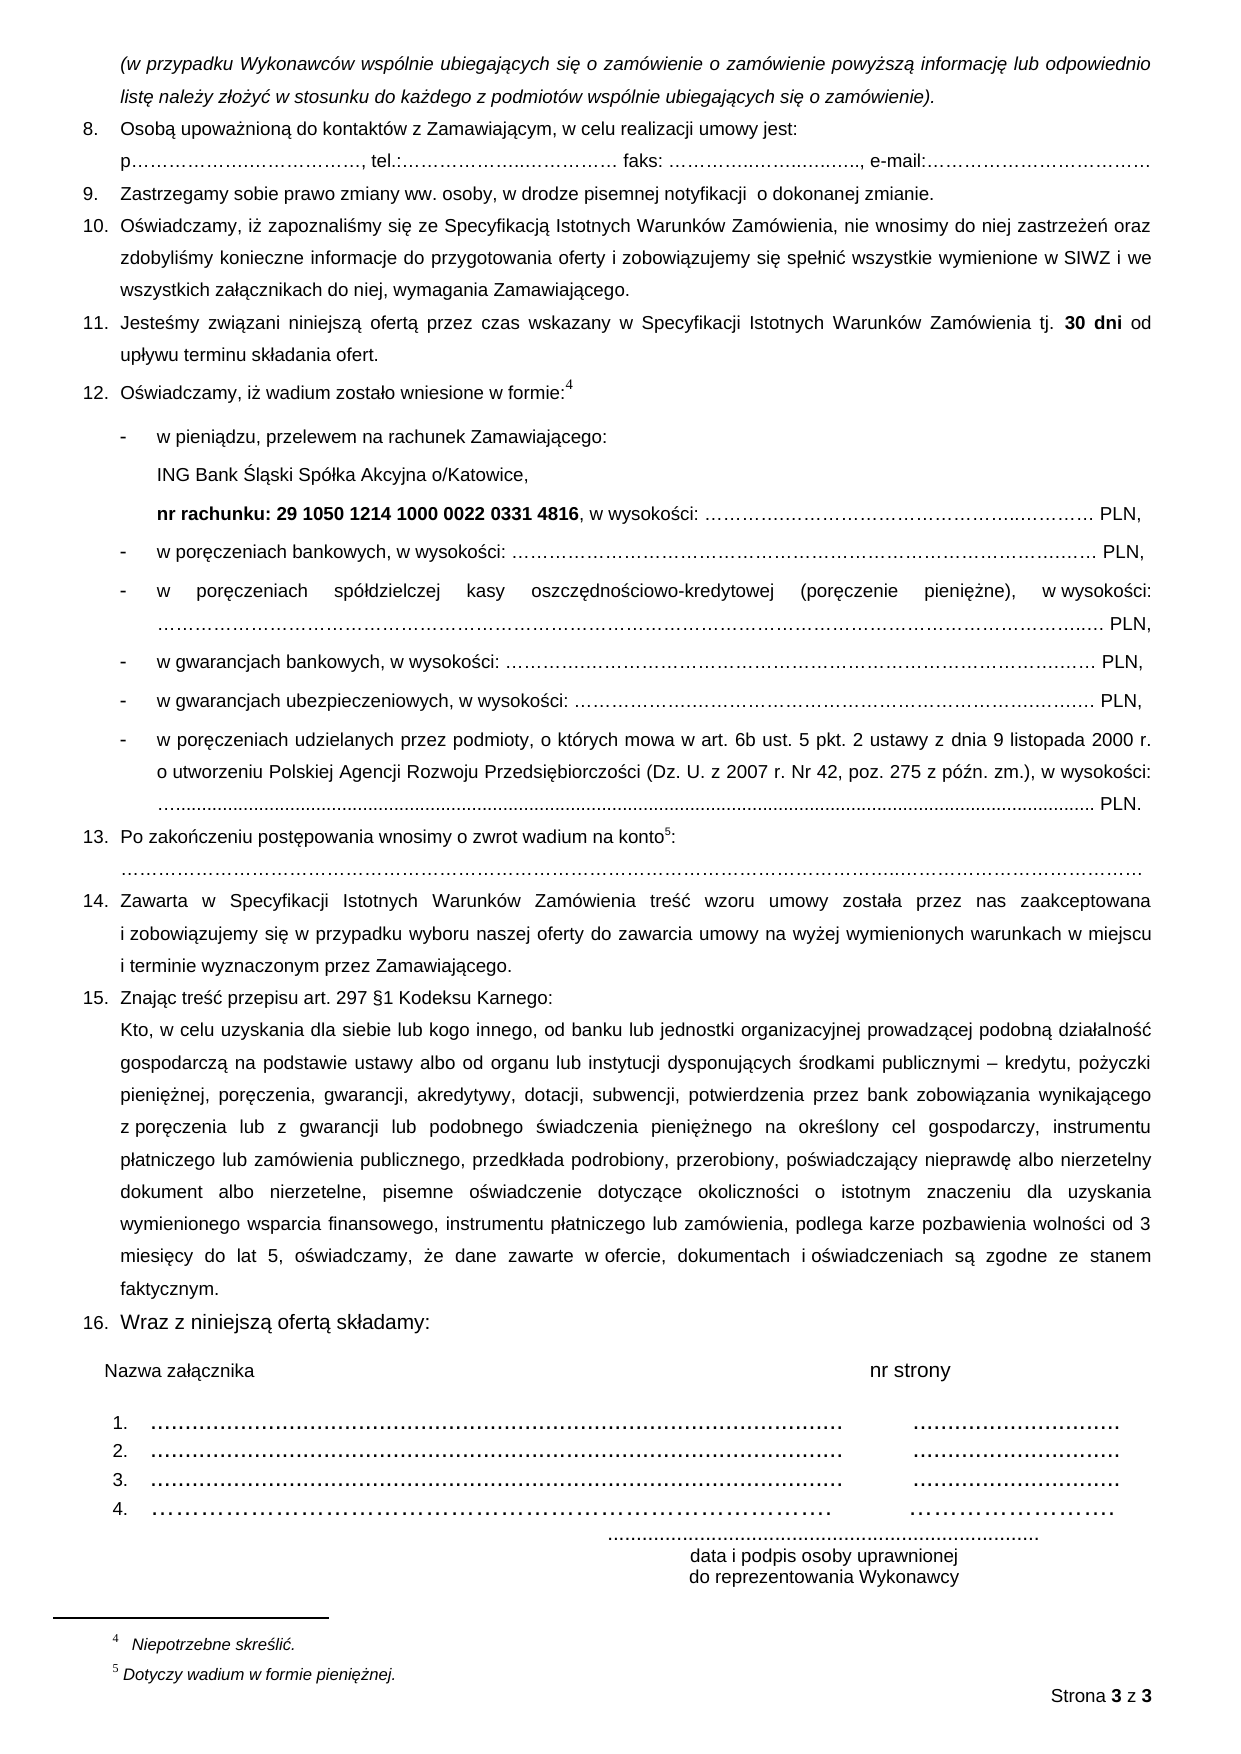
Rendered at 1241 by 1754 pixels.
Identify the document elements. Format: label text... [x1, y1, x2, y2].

text nr rachunku: 29 1050 1214 1000 0022 0331 4816, w wysokości: ………….………………………………..………… PLN, [120, 503, 1152, 524]
list w poręczeniach spółdzielczej kasy oszczędnościowo-kredytowej (poręczenie pieniężne), w wysokości: …………………………………………………………………………………………………………………………………..… PLN, [120, 580, 1152, 634]
list w poręczeniach udzielanych przez podmioty, o których mowa w art. 6b ust. 5 pkt. 2 ustawy z dnia 9 listopada 2000 r. o utworzeniu Polskiej Agencji Rozwoju Przedsiębiorczości (Dz. U. z 2007 r. Nr 42, poz. 275 z późn. zm.), w wysokości: …................................................................................................................................................................................. PLN. [120, 728, 1152, 815]
list Wraz z niniejszą ofertą składamy: [83, 1310, 1152, 1334]
text Nazwa załącznika nr strony [68, 1358, 1152, 1382]
list ……………………………………………………………………………………………………………..………………………………… [120, 858, 1152, 879]
text ........................................................................... [496, 1521, 1152, 1544]
list .................................................................................................... .............................. [112, 1406, 1152, 1434]
text data i podpis osoby uprawnionej [496, 1544, 1152, 1566]
list Po zakończeniu postępowania wnosimy o zwrot wadium na konto: [83, 825, 1152, 847]
list ………………………………………………………………………. ……………………. [112, 1492, 1152, 1521]
list Oświadczamy, iż wadium zostało wniesione w formie: [83, 376, 1152, 405]
list w poręczeniach bankowych, w wysokości: …………………………………………………………………………….…… PLN, [120, 541, 1152, 563]
list Osobą upoważnioną do kontaktów z Zamawiającym, w celu realizacji umowy jest: [83, 118, 1152, 139]
list Zastrzegamy sobie prawo zmiany ww. osoby, w drodze pisemnej notyfikacji o dokonanej zmianie. [83, 182, 1152, 204]
text ING Bank Śląski Spółka Akcyjna o/Katowice, [120, 464, 1152, 486]
list Oświadczamy, iż zapoznaliśmy się ze Specyfikacją Istotnych Warunków Zamówienia, nie wnosimy do niej zastrzeżeń oraz zdobyliśmy konieczne informacje do przygotowania oferty i zobowiązujemy się spełnić wszystkie wymienione w SIWZ i we wszystkich załącznikach do niej, wymagania Zamawiającego. [83, 214, 1152, 301]
list w gwarancjach bankowych, w wysokości: ………….………………………………………………………………….…… PLN, [120, 651, 1152, 673]
list Kto, w celu uzyskania dla siebie lub kogo innego, od banku lub jednostki organizacyjnej prowadzącej podobną działalność gospodarczą na podstawie ustawy albo od organu lub instytucji dysponujących środkami publicznymi – kredytu, pożyczki pieniężnej, poręczenia, gwarancji, akredytywy, dotacji, subwencji, potwierdzenia przez bank zobowiązania wynikającego z poręczenia lub z gwarancji lub podobnego świadczenia pieniężnego na określony cel gospodarczy, instrumentu płatniczego lub zamówienia publicznego, przedkłada podrobiony, przerobiony, poświadczający nieprawdę albo nierzetelny dokument albo nierzetelne, pisemne oświadczenie dotyczące okoliczności o istotnym znaczeniu dla uzyskania wymienionego wsparcia finansowego, instrumentu płatniczego lub zamówienia, podlega karze pozbawienia wolności od 3 miesięcy do lat 5, oświadczamy, że dane zawarte w ofercie, dokumentach i oświadczeniach są zgodne ze stanem faktycznym. [120, 1019, 1152, 1299]
list (w przypadku Wykonawców wspólnie ubiegających się o zamówienie o zamówienie powyższą informację lub odpowiednio listę należy złożyć w stosunku do każdego z podmiotów wspólnie ubiegających się o zamówienie). [120, 53, 1152, 107]
list w pieniądzu, przelewem na rachunek Zamawiającego: [120, 425, 1152, 447]
list Jesteśmy związani niniejszą ofertą przez czas wskazany w Specyfikacji Istotnych Warunków Zamówienia tj. 30 dni od upływu terminu składania ofert. [83, 311, 1152, 365]
list Znając treść przepisu art. 297 §1 Kodeksu Karnego: [83, 987, 1152, 1008]
list .................................................................................................... .............................. [112, 1463, 1152, 1492]
text do reprezentowania Wykonawcy [496, 1566, 1152, 1588]
list p……………….………………, tel.:………………..…………… faks: …………..……..…..….., e-mail:……………………………… [120, 150, 1152, 172]
list Zawarta w Specyfikacji Istotnych Warunków Zamówienia treść wzoru umowy została przez nas zaakceptowana i zobowiązujemy się w przypadku wyboru naszej oferty do zawarcia umowy na wyżej wymienionych warunkach w miejscu i terminie wyznaczonym przez Zamawiającego. [83, 890, 1152, 976]
list .................................................................................................... .............................. [112, 1434, 1152, 1463]
list w gwarancjach ubezpieczeniowych, w wysokości: ……………….……………………………………………….…….… PLN, [120, 690, 1152, 711]
